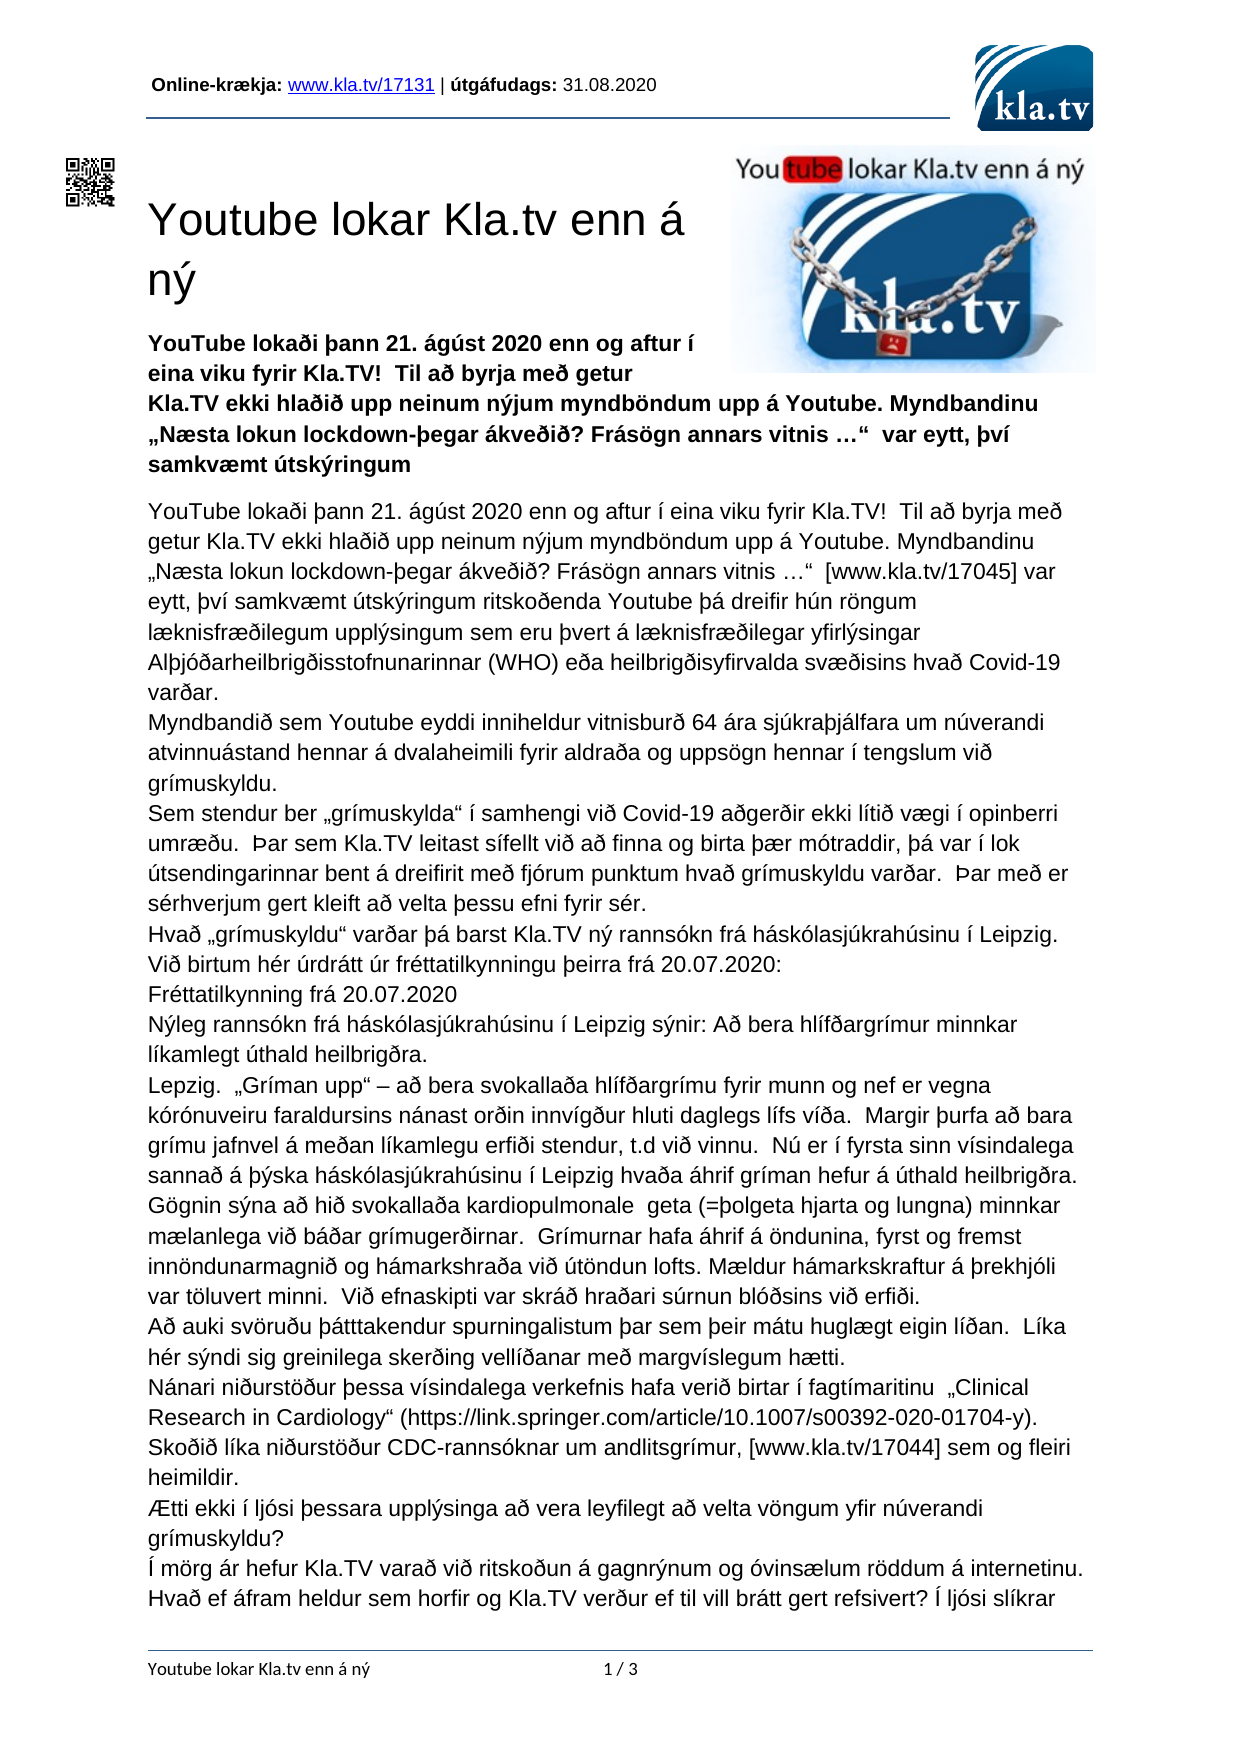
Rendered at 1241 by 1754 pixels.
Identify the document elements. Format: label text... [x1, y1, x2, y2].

text Youtube lokar Kla.tv enn á ný [148, 192, 1093, 306]
text YouTube lokaði þann 21. ágúst 2020 enn og aftur í eina viku fyrir Kla.TV! Til að byrja með getur Kla.TV ekki hlaðið upp neinum nýjum myndböndum upp á Youtube. Myndbandinu „Næsta lokun lockdown-þegar ákveðið? Frásögn annars vitnis …“ var eytt, því samkvæmt útskýringum [148, 330, 1093, 477]
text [148, 498, 1093, 1612]
